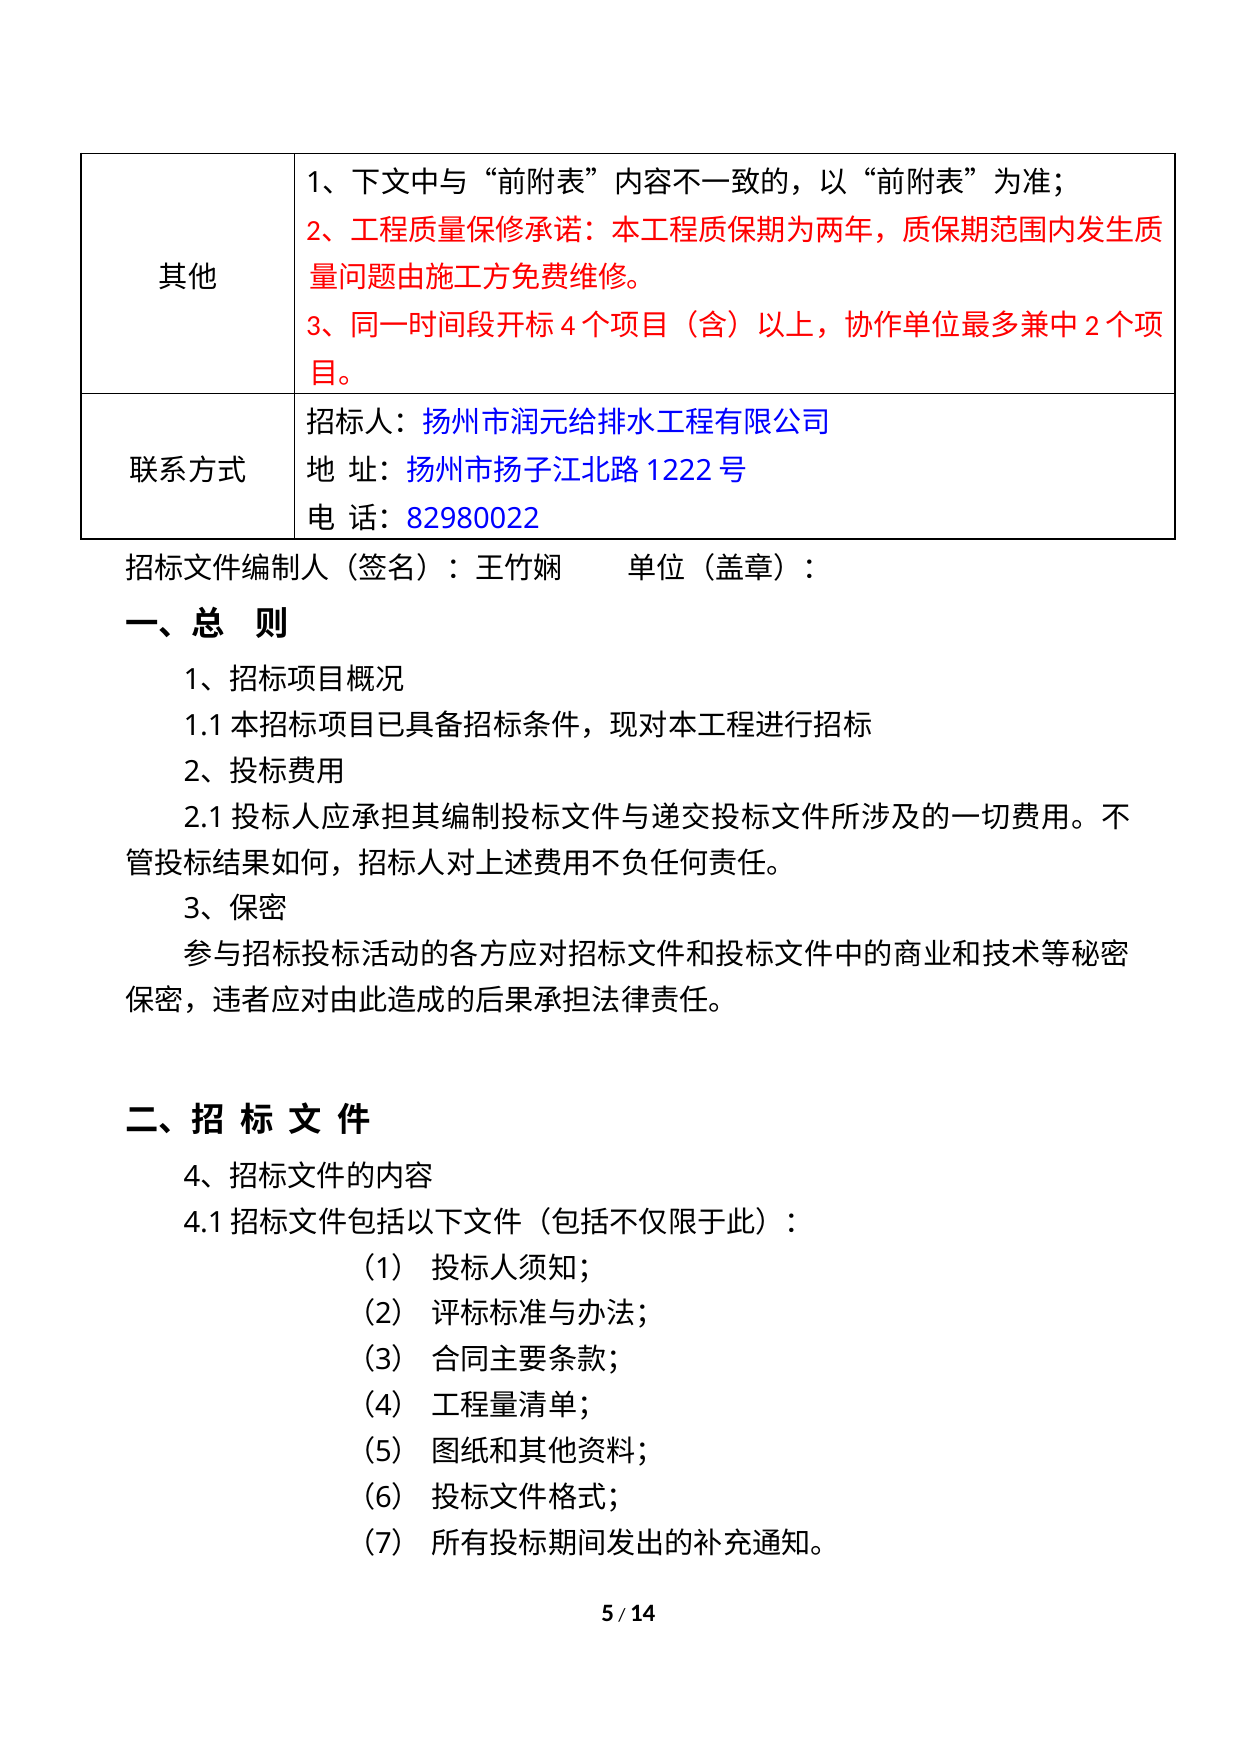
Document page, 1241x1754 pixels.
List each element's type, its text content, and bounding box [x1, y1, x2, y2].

table_cell 1、下文中与“前附表”内容不一致的，以“前附表”为准； 2、工程质量保修承诺：本工程质保期为两年，质保期范围内发生质量问题由施工方免费维修。 3、同一时间段开标4个项目（含）以上，协作单位最多兼中2个项目。 [295, 154, 1174, 393]
list 图纸和其他资料； [287, 1425, 1131, 1471]
text 1、招标项目概况 [125, 653, 1131, 699]
list 投标文件格式； [287, 1471, 1131, 1516]
table_cell 招标人：扬州市润元给排水工程有限公司 地 址：扬州市扬子江北路1222号 电 话：82980022 [295, 394, 1174, 538]
list 投标人须知； [287, 1241, 1131, 1287]
text 4.1招标文件包括以下文件（包括不仅限于此）： [125, 1196, 1131, 1241]
table_cell 联系方式 [82, 394, 294, 538]
text 招标文件编制人（签名）：王竹娴 单位（盖章）： [125, 540, 1131, 588]
text 2.1投标人应承担其编制投标文件与递交投标文件所涉及的一切费用。不管投标结果如何，招标人对上述费用不负任何责任。 [125, 791, 1131, 882]
text 一、总 则 [125, 588, 1131, 653]
list 评标标准与办法； [287, 1287, 1131, 1333]
text 二、招 标 文 件 [125, 1085, 1131, 1150]
text 4、招标文件的内容 [125, 1150, 1131, 1196]
text 参与招标投标活动的各方应对招标文件和投标文件中的商业和技术等秘密保密，违者应对由此造成的后果承担法律责任。 [125, 928, 1131, 1020]
text 1.1本招标项目已具备招标条件，现对本工程进行招标 [125, 699, 1131, 745]
list 合同主要条款； [287, 1333, 1131, 1379]
table_cell 其他 [82, 154, 294, 393]
text 2、投标费用 [125, 745, 1131, 791]
text 3、保密 [125, 882, 1131, 928]
list 所有投标期间发出的补充通知。 [287, 1516, 1131, 1562]
list 工程量清单； [287, 1379, 1131, 1425]
